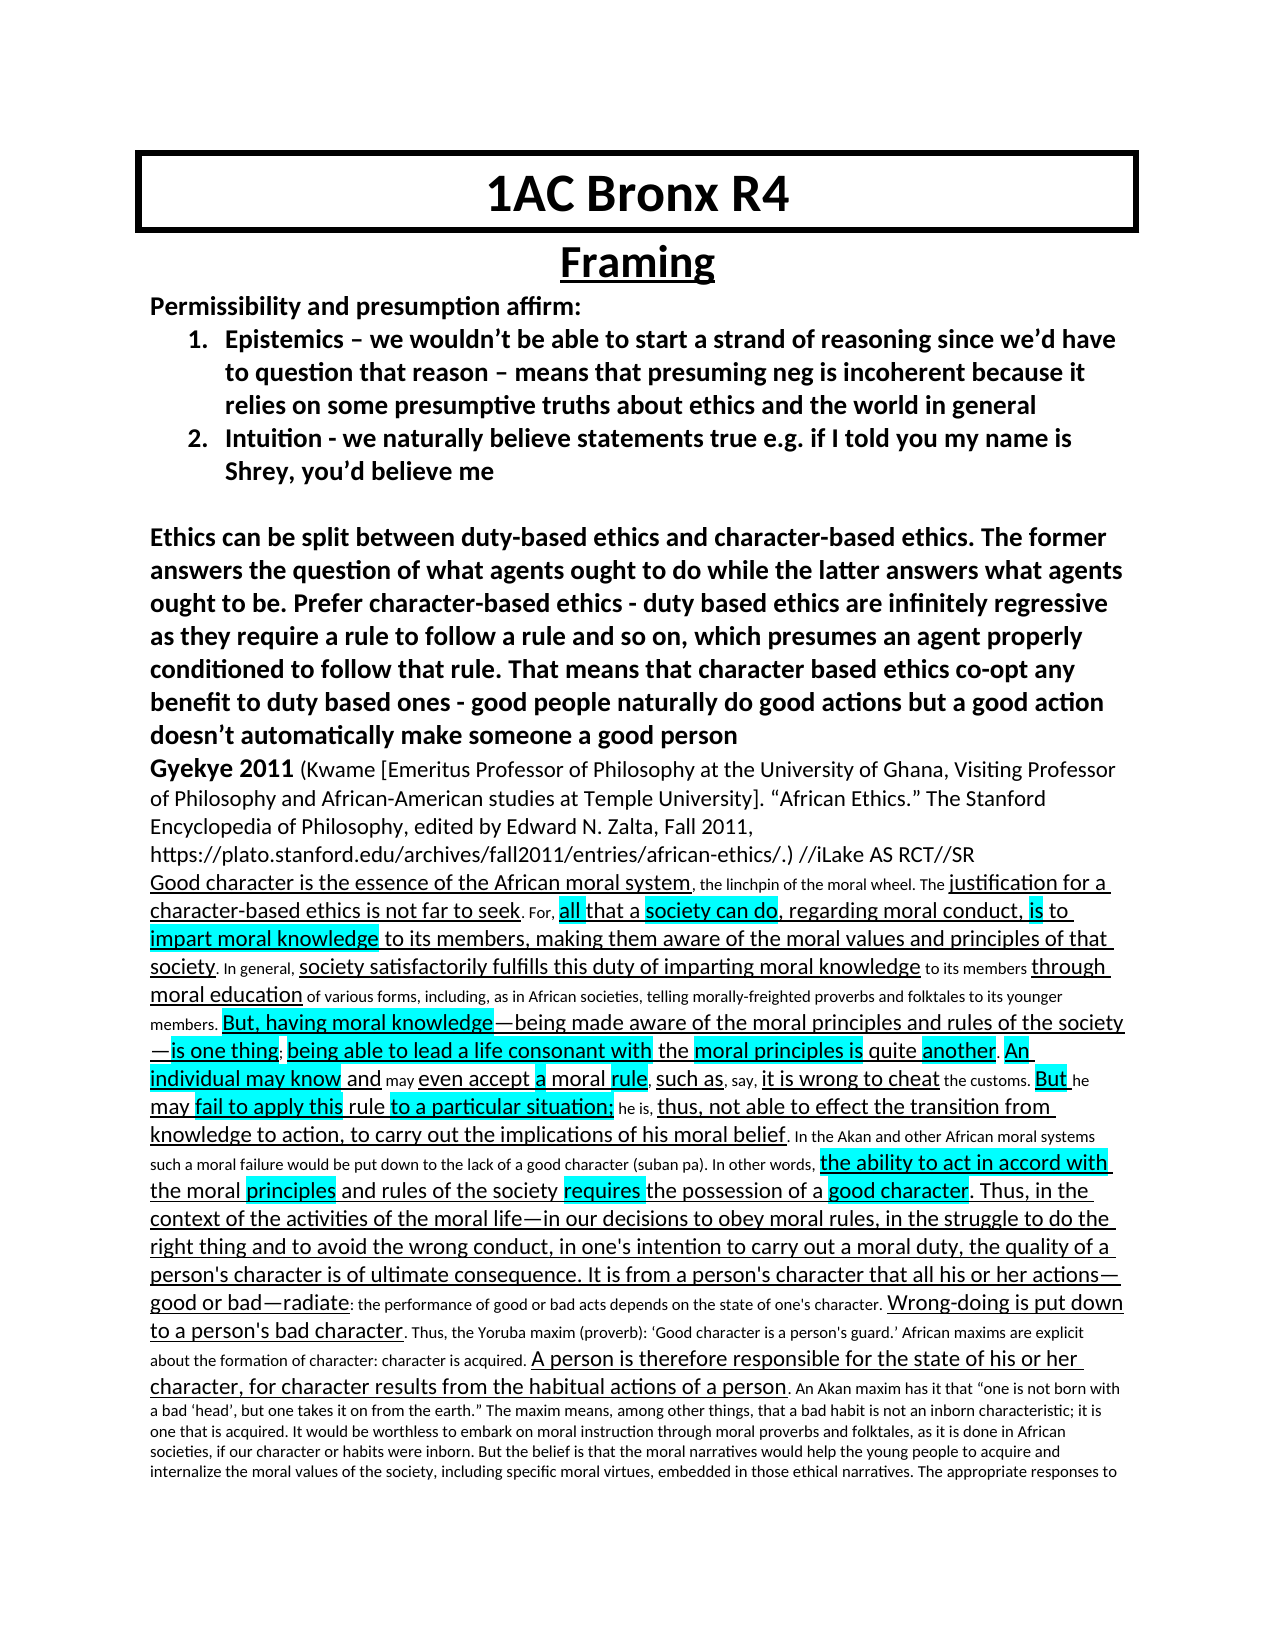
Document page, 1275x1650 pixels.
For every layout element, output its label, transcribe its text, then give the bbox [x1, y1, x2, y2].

text Ethics can be split between duty-based ethics and character-based ethics. The former answers the question of what agents ought to do while the latter answers what agents ought to be. Prefer character-based ethics - duty based ethics are infinitely regressive as they require a rule to follow a rule and so on, which presumes an agent properly conditioned to follow that rule. That means that character based ethics co-opt any benefit to duty based ones - good people naturally do good actions but a good action doesn’t automatically make someone a good person [150, 520, 1125, 751]
text Gyekye 2011 (Kwame [Emeritus Professor of Philosophy at the University of Ghana, Visiting Professor of Philosophy and African-American studies at Temple University]. “African Ethics.” The Stanford Encyclopedia of Philosophy, edited by Edward N. Zalta, Fall 2011, https://plato.stanford.edu/archives/fall2011/entries/african-ethics/.) //iLake AS RCT//SR [150, 751, 1125, 868]
list Intuition - we naturally believe statements true e.g. if I told you my name is Shrey, you’d believe me [187, 421, 1125, 487]
list Epistemics – we wouldn’t be able to start a strand of reasoning since we’d have to question that reason – means that presuming neg is incoherent because it relies on some presumptive truths about ethics and the world in general [187, 322, 1125, 421]
text Permissibility and presumption affirm: [150, 289, 1125, 322]
subtitle 1AC Bronx R4 [142, 156, 1133, 227]
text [150, 1034, 1125, 1482]
subtitle Framing [150, 233, 1125, 289]
